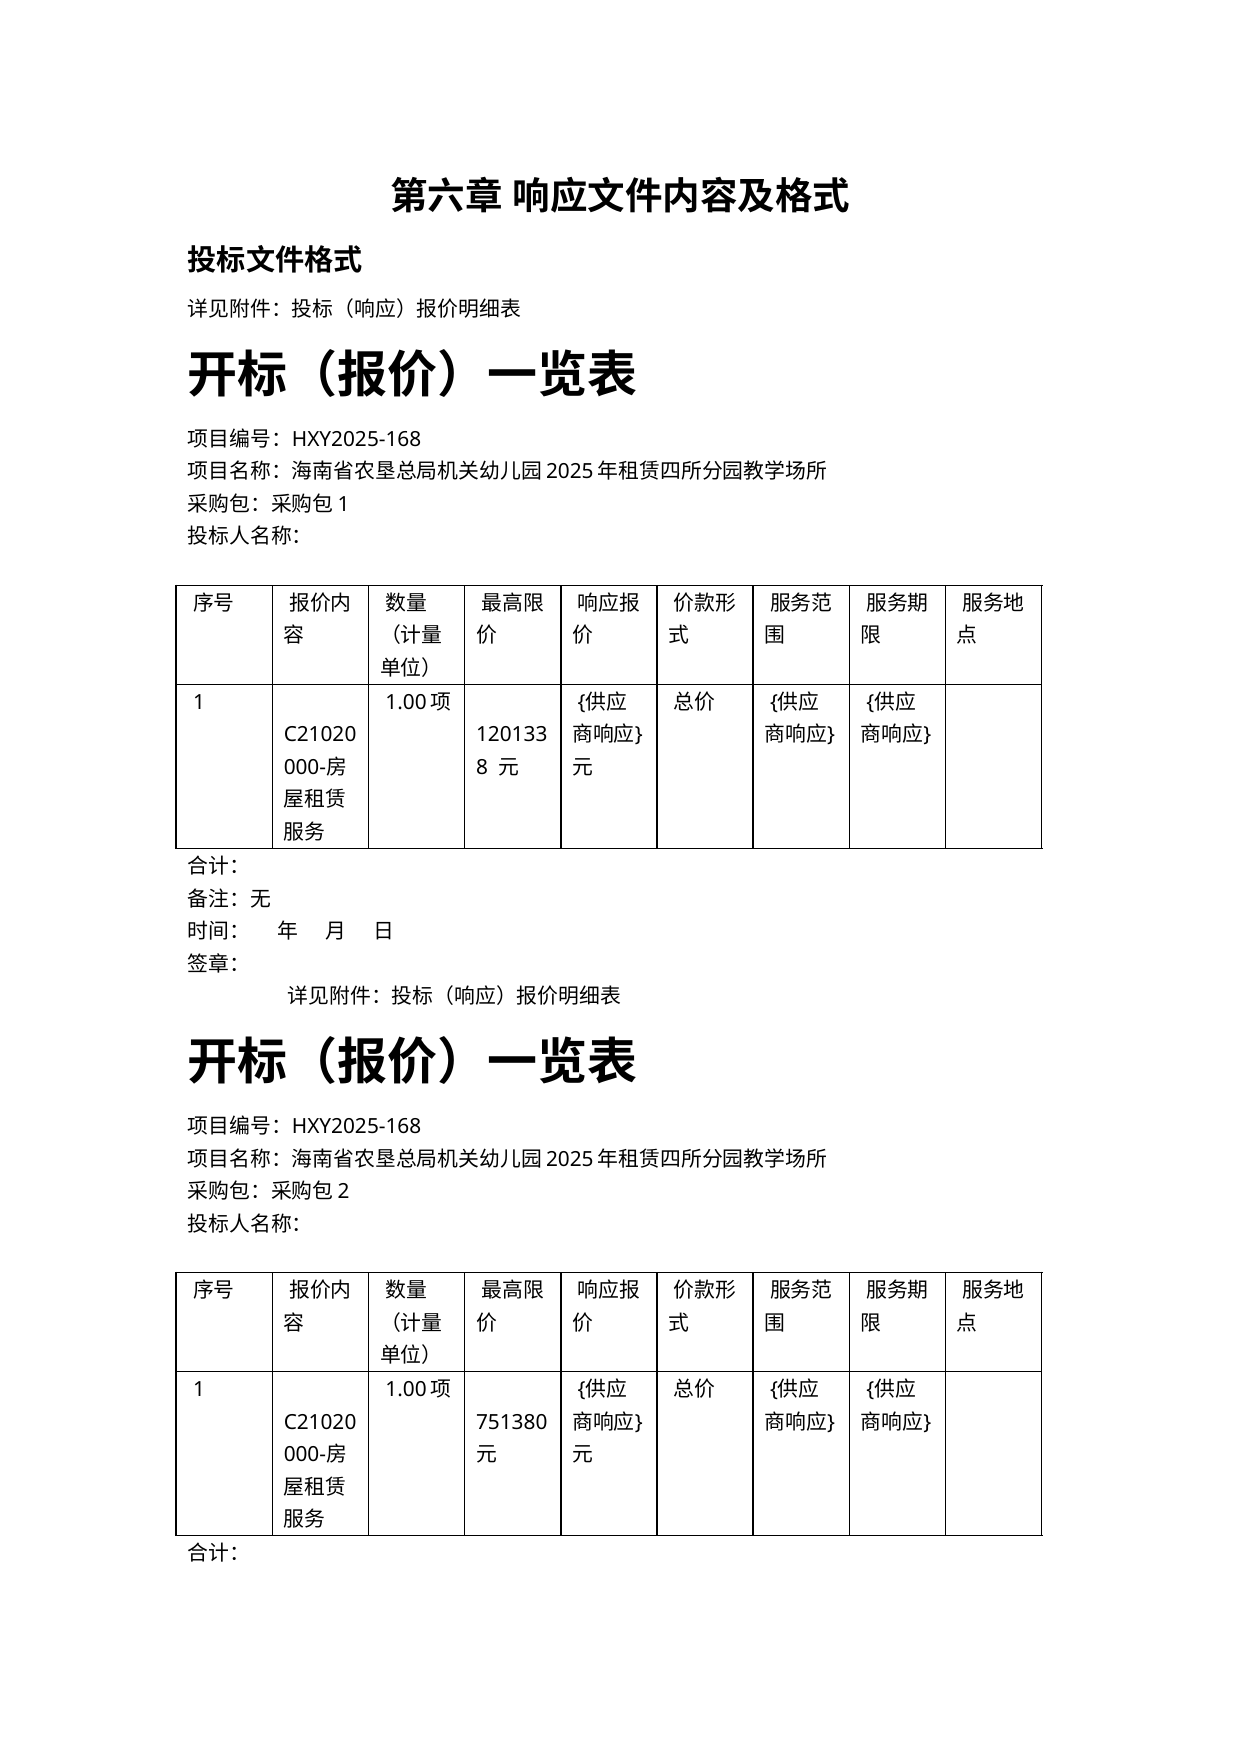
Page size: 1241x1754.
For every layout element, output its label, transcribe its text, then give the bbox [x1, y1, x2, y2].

text 第六章 响应文件内容及格式 [187, 162, 1053, 227]
text 备注：无 [187, 882, 1053, 914]
table_cell {供应商响应} 元 [562, 685, 656, 848]
table_header 响应报价 [562, 1273, 656, 1371]
text 投标人名称： [187, 1207, 1053, 1239]
table_header 服务地点 [946, 1273, 1041, 1371]
text 项目名称：海南省农垦总局机关幼儿园2025年租赁四所分园教学场所 [187, 1142, 1053, 1174]
text 合计： [187, 1536, 1053, 1569]
table_header 序号 [177, 1273, 272, 1371]
table_header 价款形式 [658, 586, 752, 683]
table_cell 751380 元 [465, 1372, 560, 1535]
text 投标文件格式 [187, 227, 1053, 292]
text 项目编号：HXY2025-168 [187, 1109, 1053, 1142]
table_cell [946, 1372, 1041, 1535]
table_header 序号 [177, 586, 272, 683]
table_header 报价内容 [273, 586, 368, 683]
table_cell 总价 [658, 685, 752, 848]
table_cell {供应商响应} [850, 685, 945, 848]
table_cell 1.00项 [369, 1372, 464, 1535]
table_header 服务期限 [850, 1273, 945, 1371]
table_cell {供应商响应} [754, 685, 849, 848]
table_header 数量（计量单位） [369, 1273, 464, 1371]
table_cell 1201338 元 [465, 685, 560, 848]
table_header 报价内容 [273, 1273, 368, 1371]
table_cell C21020000-房屋租赁服务 [273, 1372, 368, 1535]
text 项目编号：HXY2025-168 [187, 422, 1053, 454]
text 采购包：采购包2 [187, 1174, 1053, 1207]
table_header 服务范围 [754, 1273, 849, 1371]
text 开标（报价）一览表 [187, 1012, 1053, 1109]
table_header 服务地点 [946, 586, 1041, 683]
table_cell 1.00项 [369, 685, 464, 848]
table_cell 1 [177, 685, 272, 848]
table_cell {供应商响应} [850, 1372, 945, 1535]
text 开标（报价）一览表 [187, 324, 1053, 422]
text 签章： [187, 947, 1053, 979]
table_cell 1 [177, 1372, 272, 1535]
text 详见附件：投标（响应）报价明细表 [187, 292, 1053, 324]
text 项目名称：海南省农垦总局机关幼儿园2025年租赁四所分园教学场所 [187, 454, 1053, 487]
table_header 服务范围 [754, 586, 849, 683]
table_cell [946, 685, 1041, 848]
text 采购包：采购包1 [187, 487, 1053, 519]
text 合计： [187, 849, 1053, 882]
table_header 最高限价 [465, 586, 560, 683]
table_cell {供应商响应} [754, 1372, 849, 1535]
text 详见附件：投标（响应）报价明细表 [187, 979, 1053, 1012]
table_cell 总价 [658, 1372, 752, 1535]
table_header 服务期限 [850, 586, 945, 683]
text 时间： 年 月 日 [187, 914, 1053, 947]
table_cell {供应商响应} 元 [562, 1372, 656, 1535]
text 投标人名称： [187, 519, 1053, 552]
table_cell C21020000-房屋租赁服务 [273, 685, 368, 848]
table_header 数量（计量单位） [369, 586, 464, 683]
table_header 价款形式 [658, 1273, 752, 1371]
table_header 最高限价 [465, 1273, 560, 1371]
table_header 响应报价 [562, 586, 656, 683]
